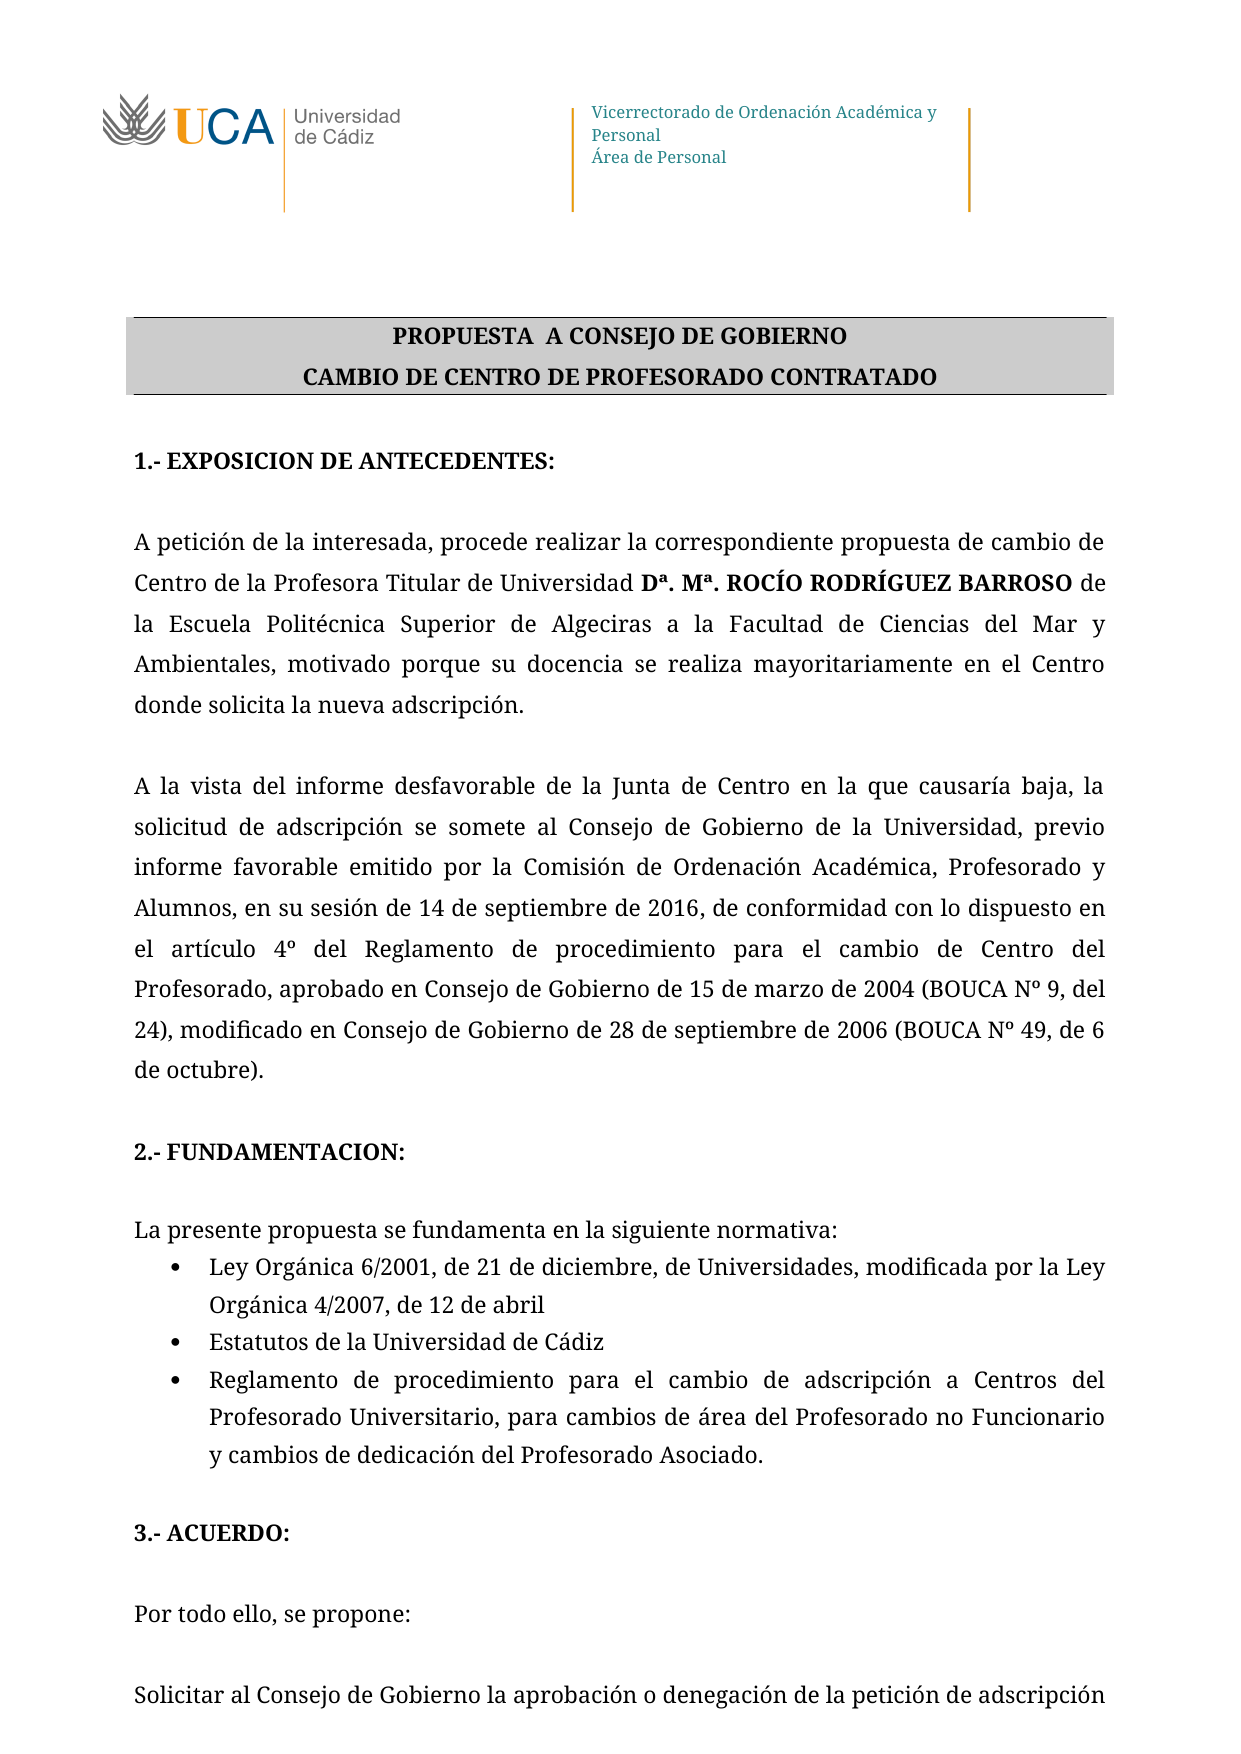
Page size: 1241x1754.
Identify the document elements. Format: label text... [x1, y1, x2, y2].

picture [82, 74, 420, 231]
picture [966, 74, 974, 231]
picture [570, 74, 577, 231]
